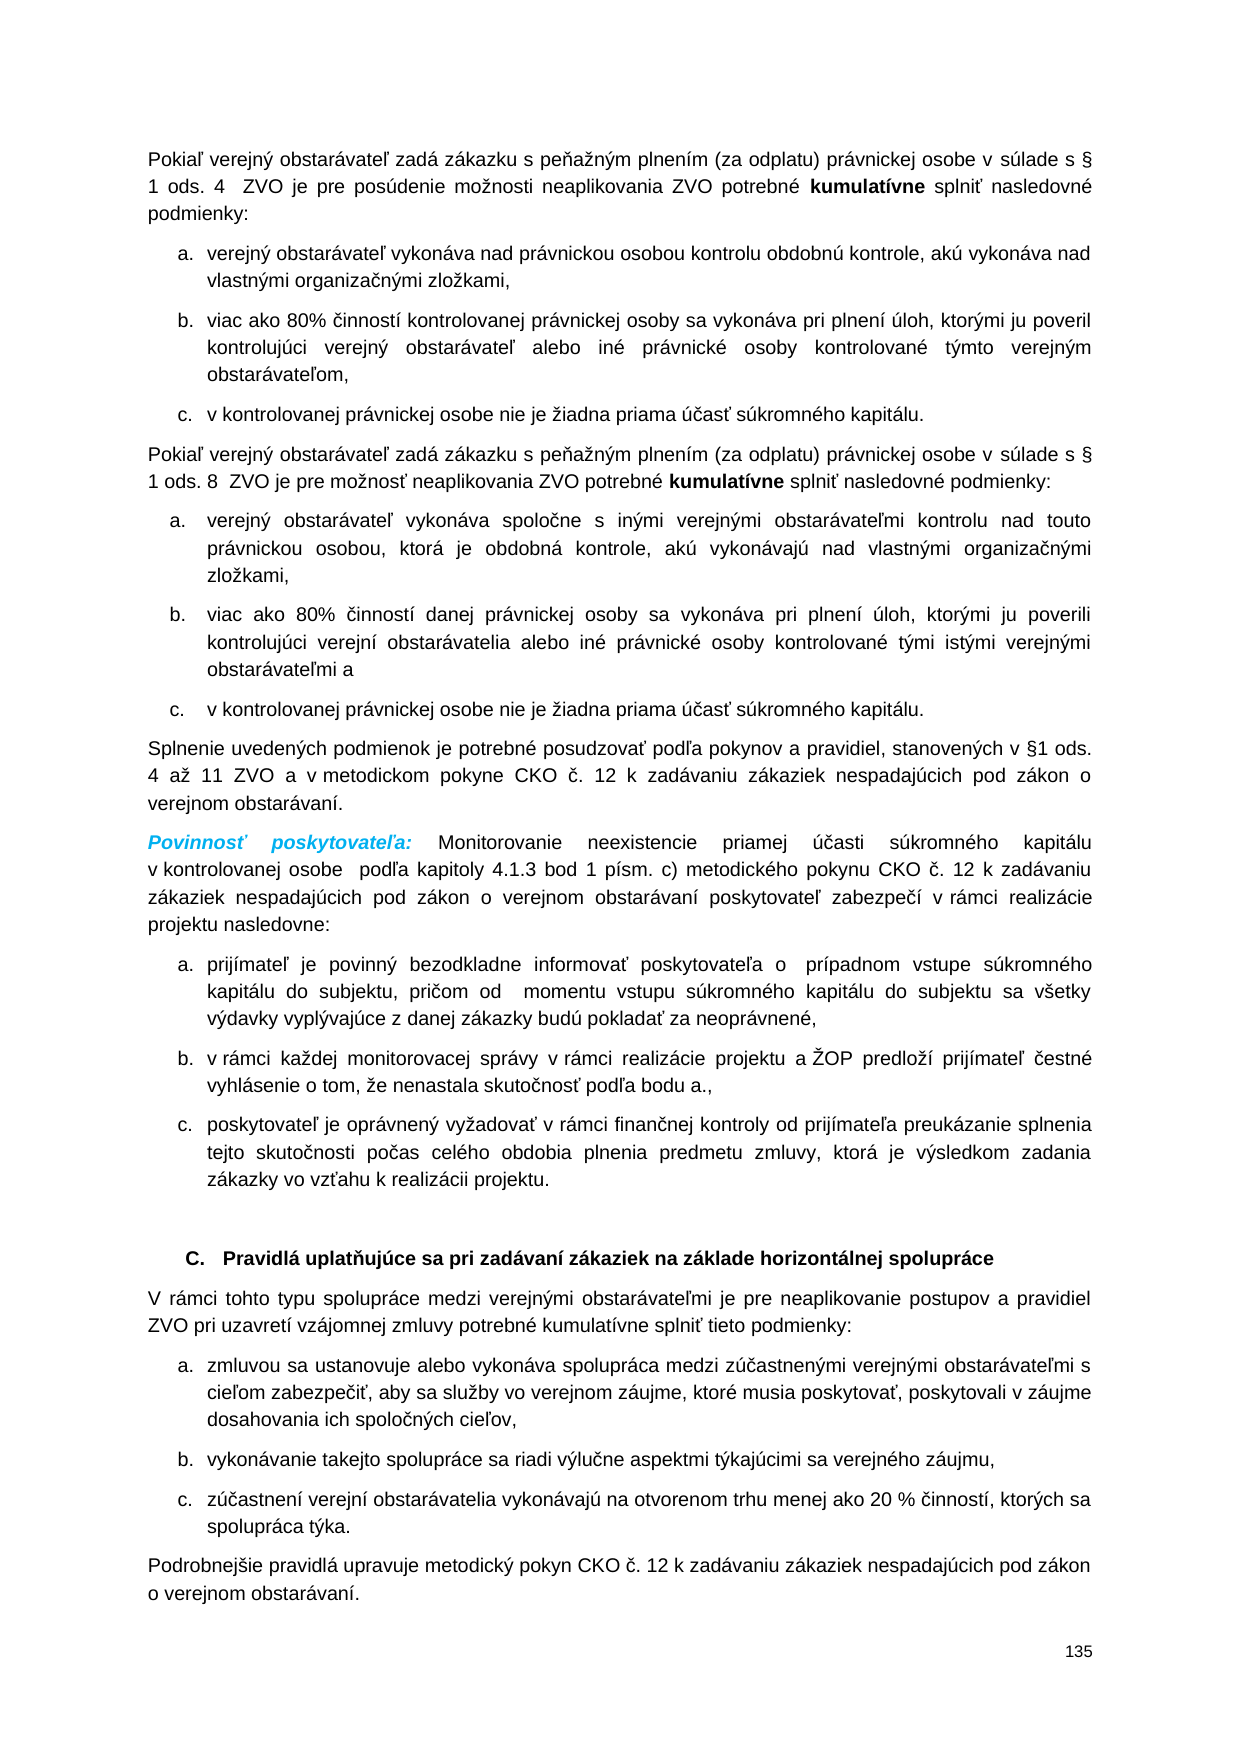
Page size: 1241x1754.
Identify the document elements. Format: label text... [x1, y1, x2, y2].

list v kontrolovanej právnickej osobe nie je žiadna priama účasť súkromného kapitálu. [169, 697, 1092, 720]
text Splnenie uvedených podmienok je potrebné posudzovať podľa pokynov a pravidiel, stanovených v §1 ods. 4 až 11 ZVO a v metodickom pokyne CKO č. 12 k zadávaniu zákaziek nespadajúcich pod zákon o verejnom obstarávaní. [148, 737, 1092, 814]
list viac ako 80% činností danej právnickej osoby sa vykonáva pri plnení úloh, ktorými ju poverili kontrolujúci verejní obstarávatelia alebo iné právnické osoby kontrolované tými istými verejnými obstarávateľmi a [169, 603, 1092, 680]
list verejný obstarávateľ vykonáva spoločne s inými verejnými obstarávateľmi kontrolu nad touto právnickou osobou, ktorá je obdobná kontrole, akú vykonávajú nad vlastnými organizačnými zložkami, [169, 509, 1092, 586]
list vykonávanie takejto spolupráce sa riadi výlučne aspektmi týkajúcimi sa verejného záujmu, [177, 1448, 1092, 1470]
text Pokiaľ verejný obstarávateľ zadá zákazku s peňažným plnením (za odplatu) právnickej osobe v súlade s § 1 ods. 8 ZVO je pre možnosť neaplikovania ZVO potrebné kumulatívne splniť nasledovné podmienky: [148, 442, 1092, 492]
list v rámci každej monitorovacej správy v rámci realizácie projektu a ŽOP predloží prijímateľ čestné vyhlásenie o tom, že nenastala skutočnosť podľa bodu a., [177, 1046, 1092, 1096]
list v kontrolovanej právnickej osobe nie je žiadna priama účasť súkromného kapitálu. [177, 403, 1092, 425]
text Pokiaľ verejný obstarávateľ zadá zákazku s peňažným plnením (za odplatu) právnickej osobe v súlade s § 1 ods. 4 ZVO je pre posúdenie možnosti neaplikovania ZVO potrebné kumulatívne splniť nasledovné podmienky: [148, 148, 1092, 225]
list zmluvou sa ustanovuje alebo vykonáva spolupráca medzi zúčastnenými verejnými obstarávateľmi s cieľom zabezpečiť, aby sa služby vo verejnom záujme, ktoré musia poskytovať, poskytovali v záujme dosahovania ich spoločných cieľov, [177, 1354, 1092, 1431]
list zúčastnení verejní obstarávatelia vykonávajú na otvorenom trhu menej ako 20 % činností, ktorých sa spolupráca týka. [177, 1487, 1092, 1537]
list prijímateľ je povinný bezodkladne informovať poskytovateľa o prípadnom vstupe súkromného kapitálu do subjektu, pričom od momentu vstupu súkromného kapitálu do subjektu sa všetky výdavky vyplývajúce z danej zákazky budú pokladať za neoprávnené, [177, 952, 1092, 1029]
text V rámci tohto typu spolupráce medzi verejnými obstarávateľmi je pre neaplikovanie postupov a pravidiel ZVO pri uzavretí vzájomnej zmluvy potrebné kumulatívne splniť tieto podmienky: [148, 1287, 1092, 1337]
list Pravidlá uplatňujúce sa pri zadávaní zákaziek na základe horizontálnej spolupráce [185, 1247, 1092, 1270]
text Podrobnejšie pravidlá upravuje metodický pokyn CKO č. 12 k zadávaniu zákaziek nespadajúcich pod zákon o verejnom obstarávaní. [148, 1554, 1092, 1604]
text Povinnosť poskytovateľa: Monitorovanie neexistencie priamej účasti súkromného kapitálu v kontrolovanej osobe podľa kapitoly 4.1.3 bod 1 písm. c) metodického pokynu CKO č. 12 k zadávaniu zákaziek nespadajúcich pod zákon o verejnom obstarávaní poskytovateľ zabezpečí v rámci realizácie projektu nasledovne: [148, 831, 1092, 935]
list verejný obstarávateľ vykonáva nad právnickou osobou kontrolu obdobnú kontrole, akú vykonáva nad vlastnými organizačnými zložkami, [177, 242, 1092, 292]
list poskytovateľ je oprávnený vyžadovať v rámci finančnej kontroly od prijímateľa preukázanie splnenia tejto skutočnosti počas celého obdobia plnenia predmetu zmluvy, ktorá je výsledkom zadania zákazky vo vzťahu k realizácii projektu. [177, 1113, 1092, 1190]
list viac ako 80% činností kontrolovanej právnickej osoby sa vykonáva pri plnení úloh, ktorými ju poveril kontrolujúci verejný obstarávateľ alebo iné právnické osoby kontrolované týmto verejným obstarávateľom, [177, 309, 1092, 386]
